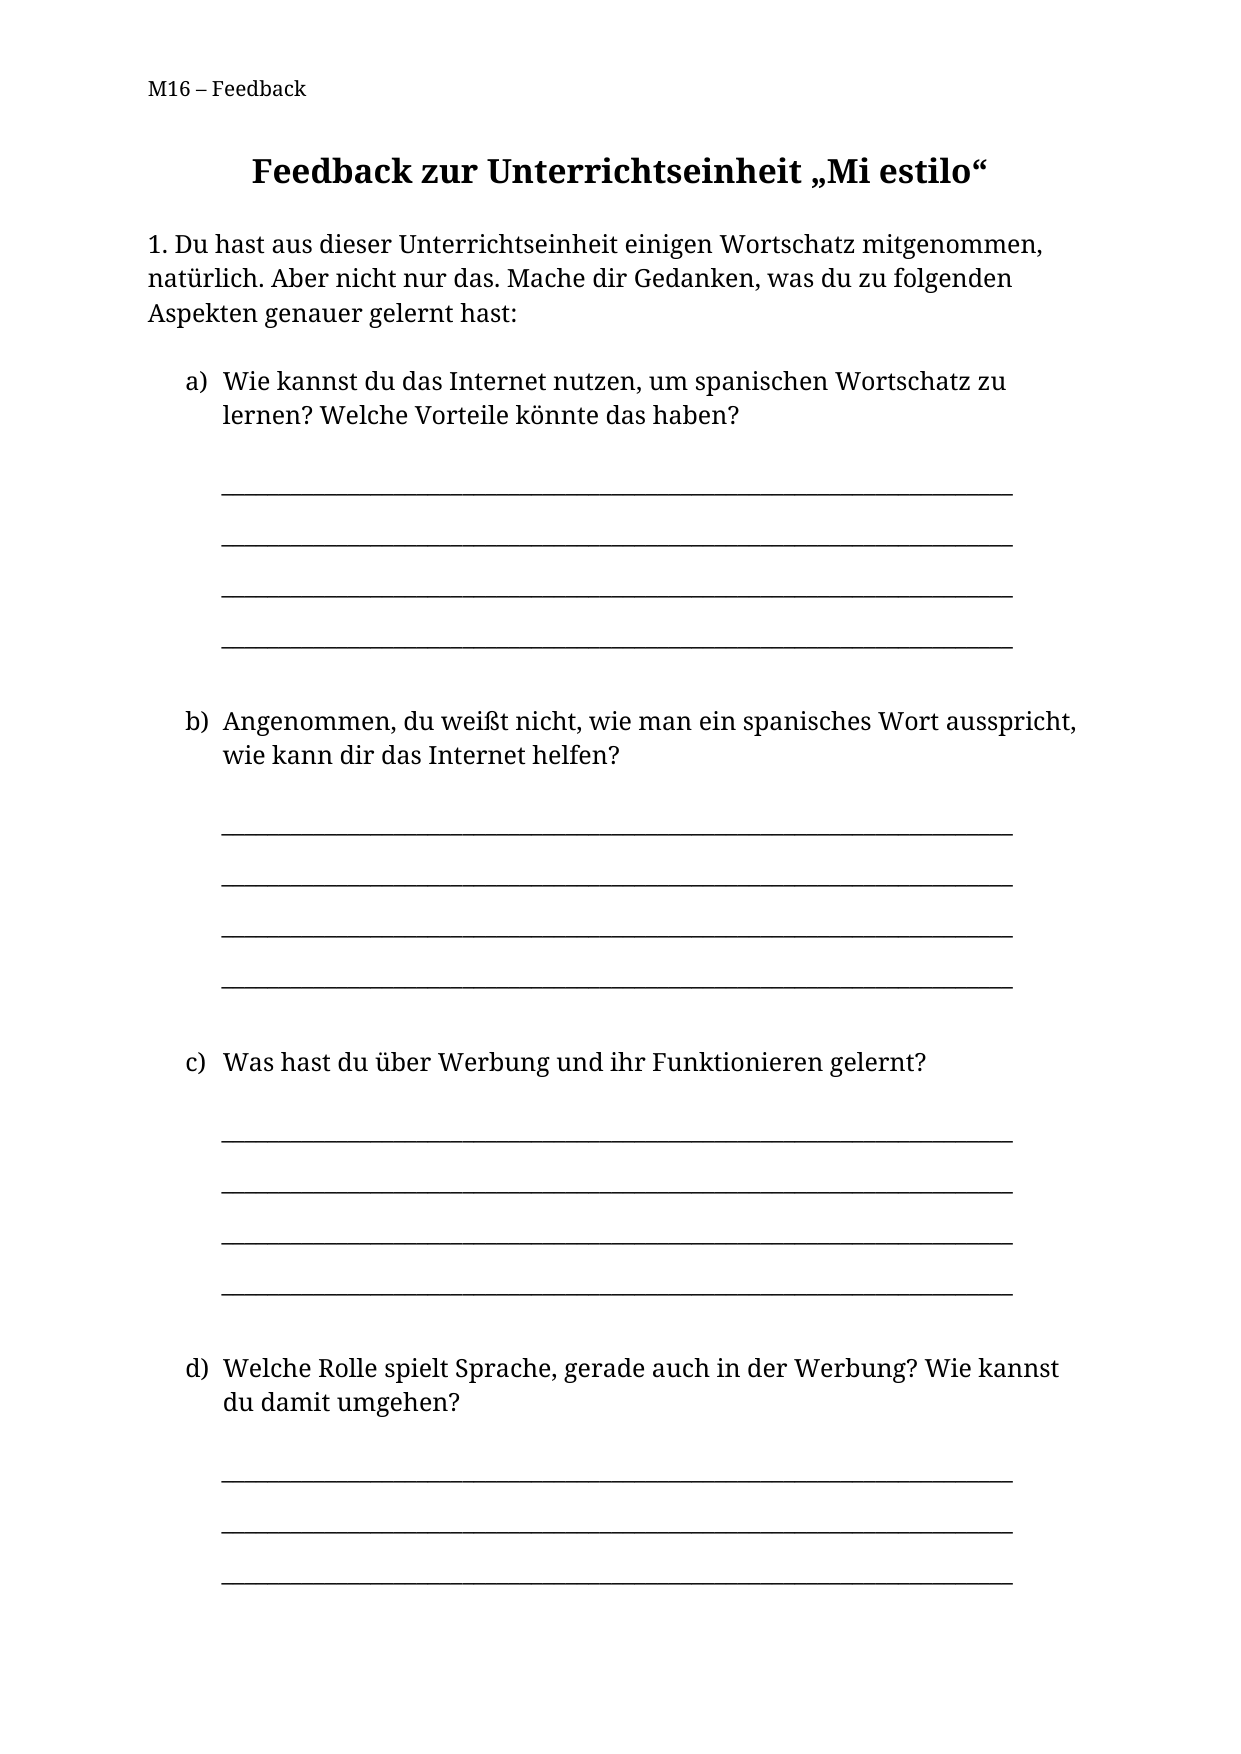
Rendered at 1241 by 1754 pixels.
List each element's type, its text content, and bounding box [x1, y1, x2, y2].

text _____________________________________________________________________ [148, 1112, 1093, 1146]
list Welche Rolle spielt Sprache, gerade auch in der Werbung? Wie kannst du damit umgehen? [185, 1351, 1093, 1419]
text 1. Du hast aus dieser Unterrichtseinheit einigen Wortschatz mitgenommen, natürlich. Aber nicht nur das. Mache dir Gedanken, was du zu folgenden Aspekten genauer gelernt hast: [148, 227, 1093, 329]
list Angenommen, du weißt nicht, wie man ein spanisches Wort ausspricht, wie kann dir das Internet helfen? [185, 704, 1093, 772]
text _____________________________________________________________________ [148, 908, 1093, 942]
list Was hast du über Werbung und ihr Funktionieren gelernt? [185, 1044, 1093, 1078]
text _____________________________________________________________________ [148, 1265, 1093, 1299]
text _____________________________________________________________________ [148, 466, 1093, 499]
text _____________________________________________________________________ [148, 857, 1093, 891]
text _____________________________________________________________________ [148, 806, 1093, 840]
text _____________________________________________________________________ [148, 568, 1093, 602]
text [148, 1453, 1093, 1487]
text _____________________________________________________________________ [148, 517, 1093, 551]
text _____________________________________________________________________ [148, 1214, 1093, 1248]
text Feedback zur Unterrichtseinheit „Mi estilo“ [148, 148, 1093, 193]
text _____________________________________________________________________ [148, 619, 1093, 653]
text _____________________________________________________________________ [148, 959, 1093, 993]
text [148, 1555, 1093, 1589]
text _____________________________________________________________________ [148, 1163, 1093, 1197]
list Wie kannst du das Internet nutzen, um spanischen Wortschatz zu lernen? Welche Vorteile könnte das haben? [185, 363, 1093, 431]
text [148, 1504, 1093, 1538]
